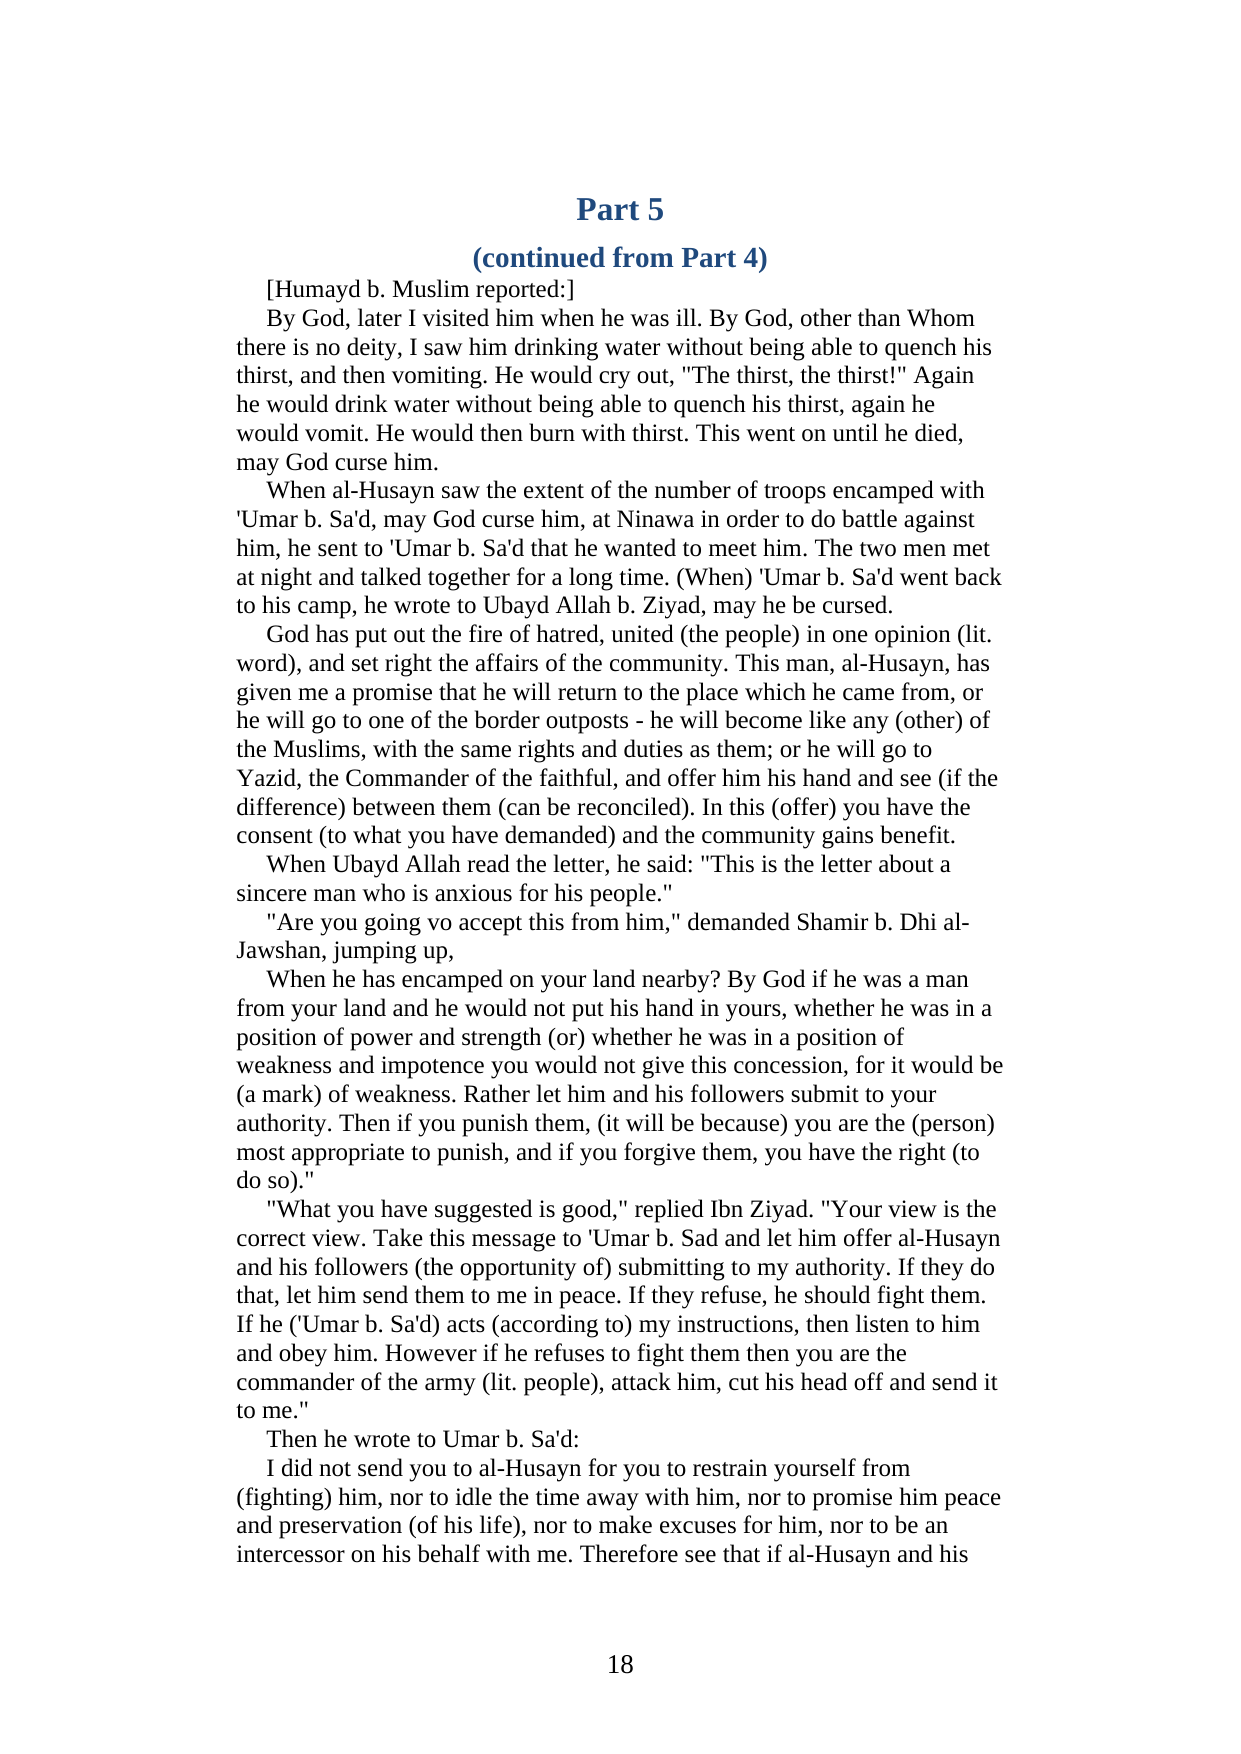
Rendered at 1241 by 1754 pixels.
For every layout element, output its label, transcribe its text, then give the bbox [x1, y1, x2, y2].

text When he has encamped on your land nearby? By God if he was a man from your land and he would not put his hand in yours, whether he was in a position of power and strength (or) whether he was in a position of weakness and impotence you would not give this concession, for it would be (a mark) of weakness. Rather let him and his followers submit to your authority. Then if you punish them, (it will be because) you are the (person) most appropriate to punish, and if you forgive them, you have the right (to do so)." [236, 964, 1004, 1194]
text God has put out the fire of hatred, united (the people) in one opinion (lit. word), and set right the affairs of the community. This man, al-Husayn, has given me a promise that he will return to the place which he came from, or he will go to one of the border outposts - he will become like any (other) of the Muslims, with the same rights and duties as them; or he will go to Yazid, the Commander of the faithful, and offer him his hand and see (if the difference) between them (can be reconciled). In this (offer) you have the consent (to what you have demanded) and the community gains benefit. [236, 619, 1004, 849]
text "What you have suggested is good," replied Ibn Ziyad. "Your view is the correct view. Take this message to 'Umar b. Sad and let him offer al-Husayn and his followers (the opportunity of) submitting to my authority. If they do that, let him send them to me in peace. If they refuse, he should fight them. If he ('Umar b. Sa'd) acts (according to) my instructions, then listen to him and obey him. However if he refuses to fight them then you are the commander of the army (lit. people), attack him, cut his head off and send it to me." [236, 1194, 1004, 1424]
text When al-Husayn saw the extent of the number of troops encamped with 'Umar b. Sa'd, may God curse him, at Ninawa in order to do battle against him, he sent to 'Umar b. Sa'd that he wanted to meet him. The two men met at night and talked together for a long time. (When) 'Umar b. Sa'd went back to his camp, he wrote to Ubayd Allah b. Ziyad, may he be cursed. [236, 475, 1004, 619]
subtitle (continued from Part 4) [236, 241, 1004, 274]
text By God, later I visited him when he was ill. By God, other than Whom there is no deity, I saw him drinking water without being able to quench his thirst, and then vomiting. He would cry out, "The thirst, the thirst!" Again he would drink water without being able to quench his thirst, again he would vomit. He would then burn with thirst. This went on until he died, may God curse him. [236, 303, 1004, 475]
subtitle Part 5 [236, 190, 1004, 228]
text Then he wrote to Umar b. Sa'd: [236, 1424, 1004, 1453]
text "Are you going vo accept this from him," demanded Shamir b. Dhi al-Jawshan, jumping up, [236, 907, 1004, 964]
text When Ubayd Allah read the letter, he said: "This is the letter about a sincere man who is anxious for his people." [236, 849, 1004, 907]
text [236, 1453, 1004, 1568]
text [Humayd b. Muslim reported:] [236, 274, 1004, 303]
